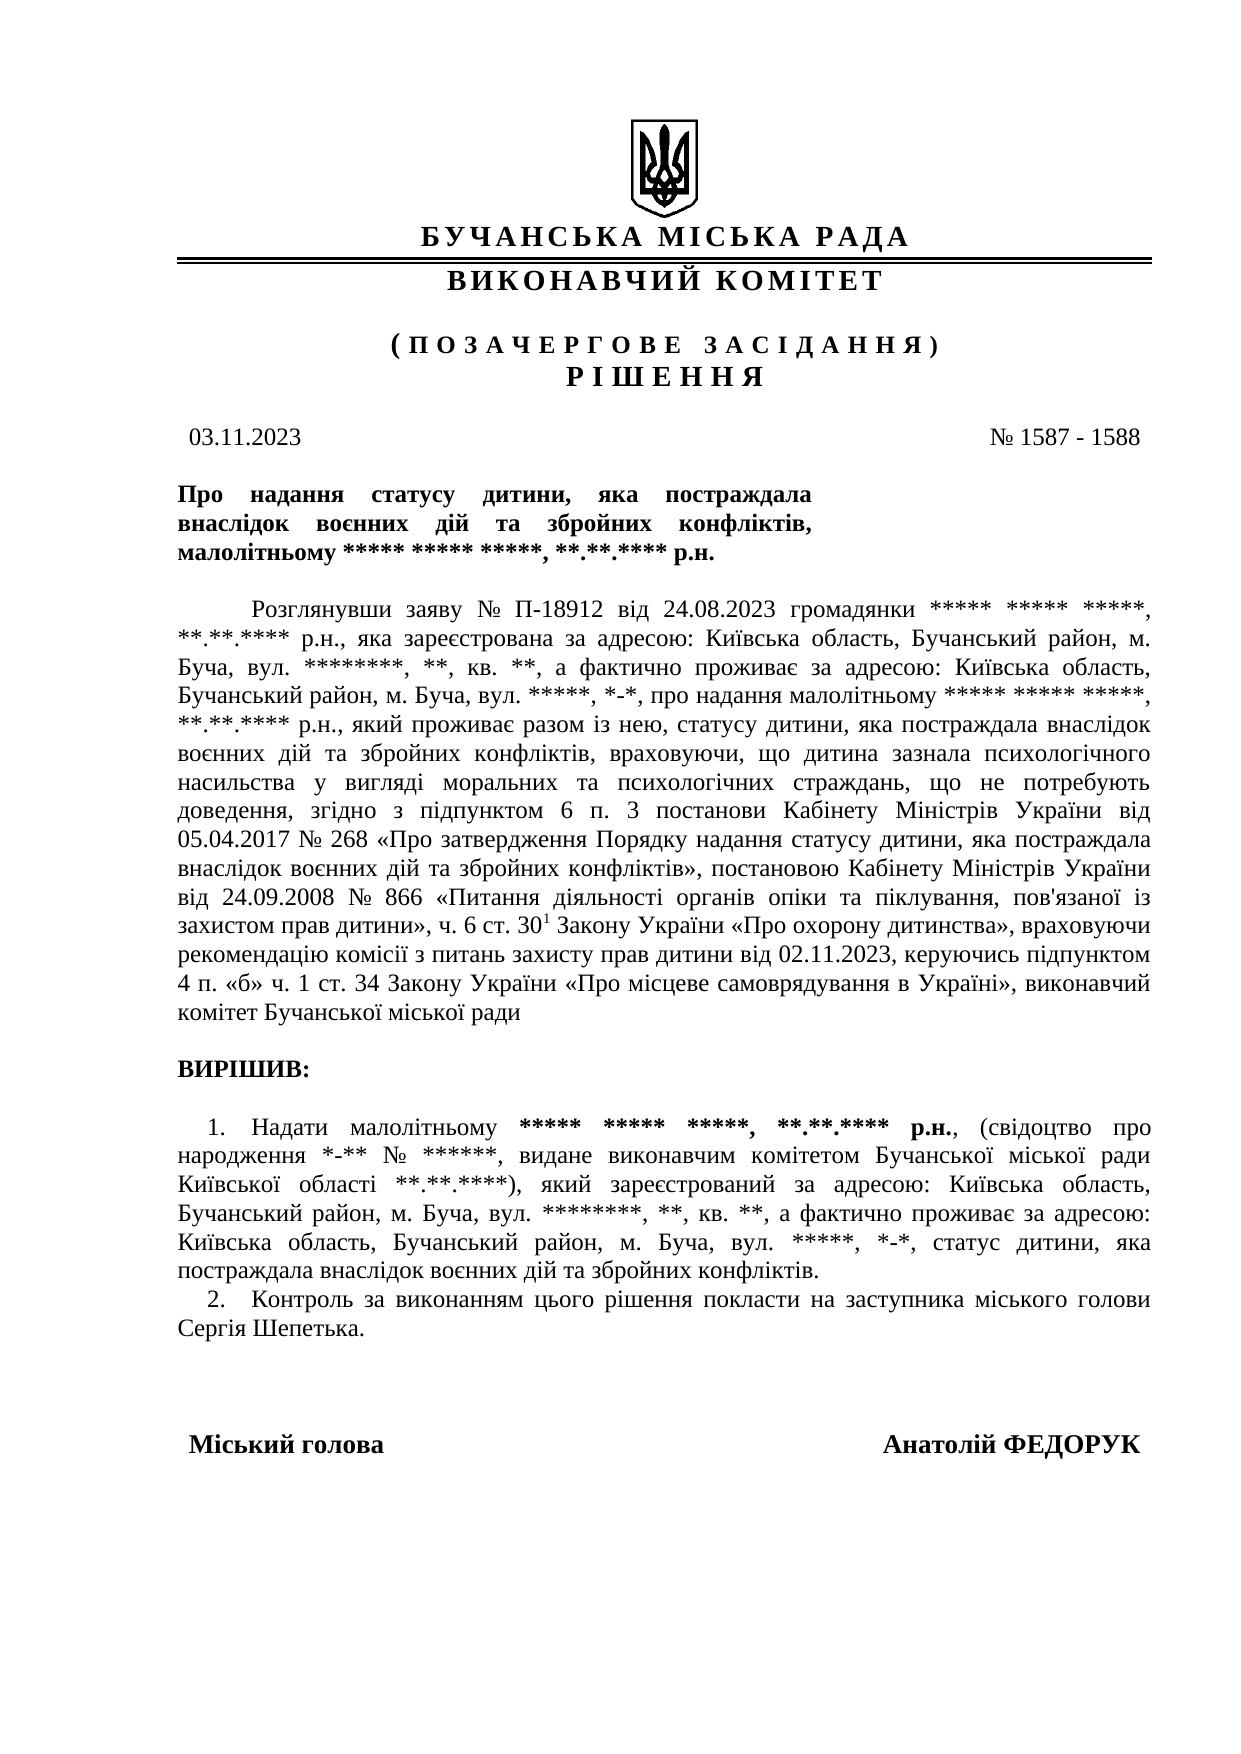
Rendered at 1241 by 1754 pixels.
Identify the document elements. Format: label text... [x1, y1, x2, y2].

table_header Міський голова [177, 1428, 663, 1459]
table_header № 1587 - 1588 [666, 422, 1152, 450]
text Про надання статусу дитини, яка постраждала внаслідок воєнних дій та збройних конфліктів, малолітньому ***** ***** *****, **.**.**** р.н. [177, 479, 812, 565]
text РІШЕННЯ [177, 359, 1152, 393]
list Надати малолітньому ***** ***** *****, **.**.**** р.н., (свідоцтво про народження *-** № ******, видане виконавчим комітетом Бучанської міської ради Київської області **.**.****), який зареєстрований за адресою: Київська область, Бучанський район, м. Буча, вул. ********, **, кв. **, а фактично проживає за адресою: Київська область, Бучанський район, м. Буча, вул. *****, *-*, статус дитини, яка постраждала внаслідок воєнних дій та збройних конфліктів. [177, 1112, 1152, 1284]
table_header 03.11.2023 [177, 422, 666, 450]
picture [629, 118, 700, 219]
text ВИРІШИВ: [177, 1054, 1152, 1083]
text Розглянувши заяву № П-18912 від 24.08.2023 громадянки ***** ***** *****, **.**.**** р.н., яка зареєстрована за адресою: Київська область, Бучанський район, м. Буча, вул. ********, **, кв. **, а фактично проживає за адресою: Київська область, Бучанський район, м. Буча, вул. *****, *-*, про надання малолітньому ***** ***** *****, **.**.**** р.н., який проживає разом із нею, статусу дитини, яка постраждала внаслідок воєнних дій та збройних конфліктів, враховуючи, що дитина зазнала психологічного насильства у вигляді моральних та психологічних страждань, що не потребують доведення, згідно з підпунктом 6 п. 3 постанови Кабінету Міністрів України від 05.04.2017 № 268 «Про затвердження Порядку надання статусу дитини, яка постраждала внаслідок воєнних дій та збройних конфліктів», постановою Кабінету Міністрів України від 24.09.2008 № 866 «Питання діяльності органів опіки та піклування, пов'язаної із захистом прав дитини», ч. 6 ст. 301 Закону України «Про охорону дитинства», враховуючи рекомендацію комісії з питань захисту прав дитини від 02.11.2023, керуючись підпунктом 4 п. «б» ч. 1 ст. 34 Закону України «Про місцеве самоврядування в Україні», виконавчий комітет Бучанської міської ради [177, 594, 1152, 1025]
table_header ВИКОНАВЧИЙ КОМІТЕТ [177, 264, 1152, 326]
text (ПОЗАЧЕРГОВЕ ЗАСІДАННЯ) [177, 326, 1152, 359]
list Контроль за виконанням цього рішення покласти на заступника міського голови Сергія Шепетька. [177, 1284, 1152, 1342]
text БУЧАНСЬКА МІСЬКА РАДА [177, 219, 1152, 252]
table_header Анатолій ФЕДОРУК [663, 1428, 1152, 1459]
